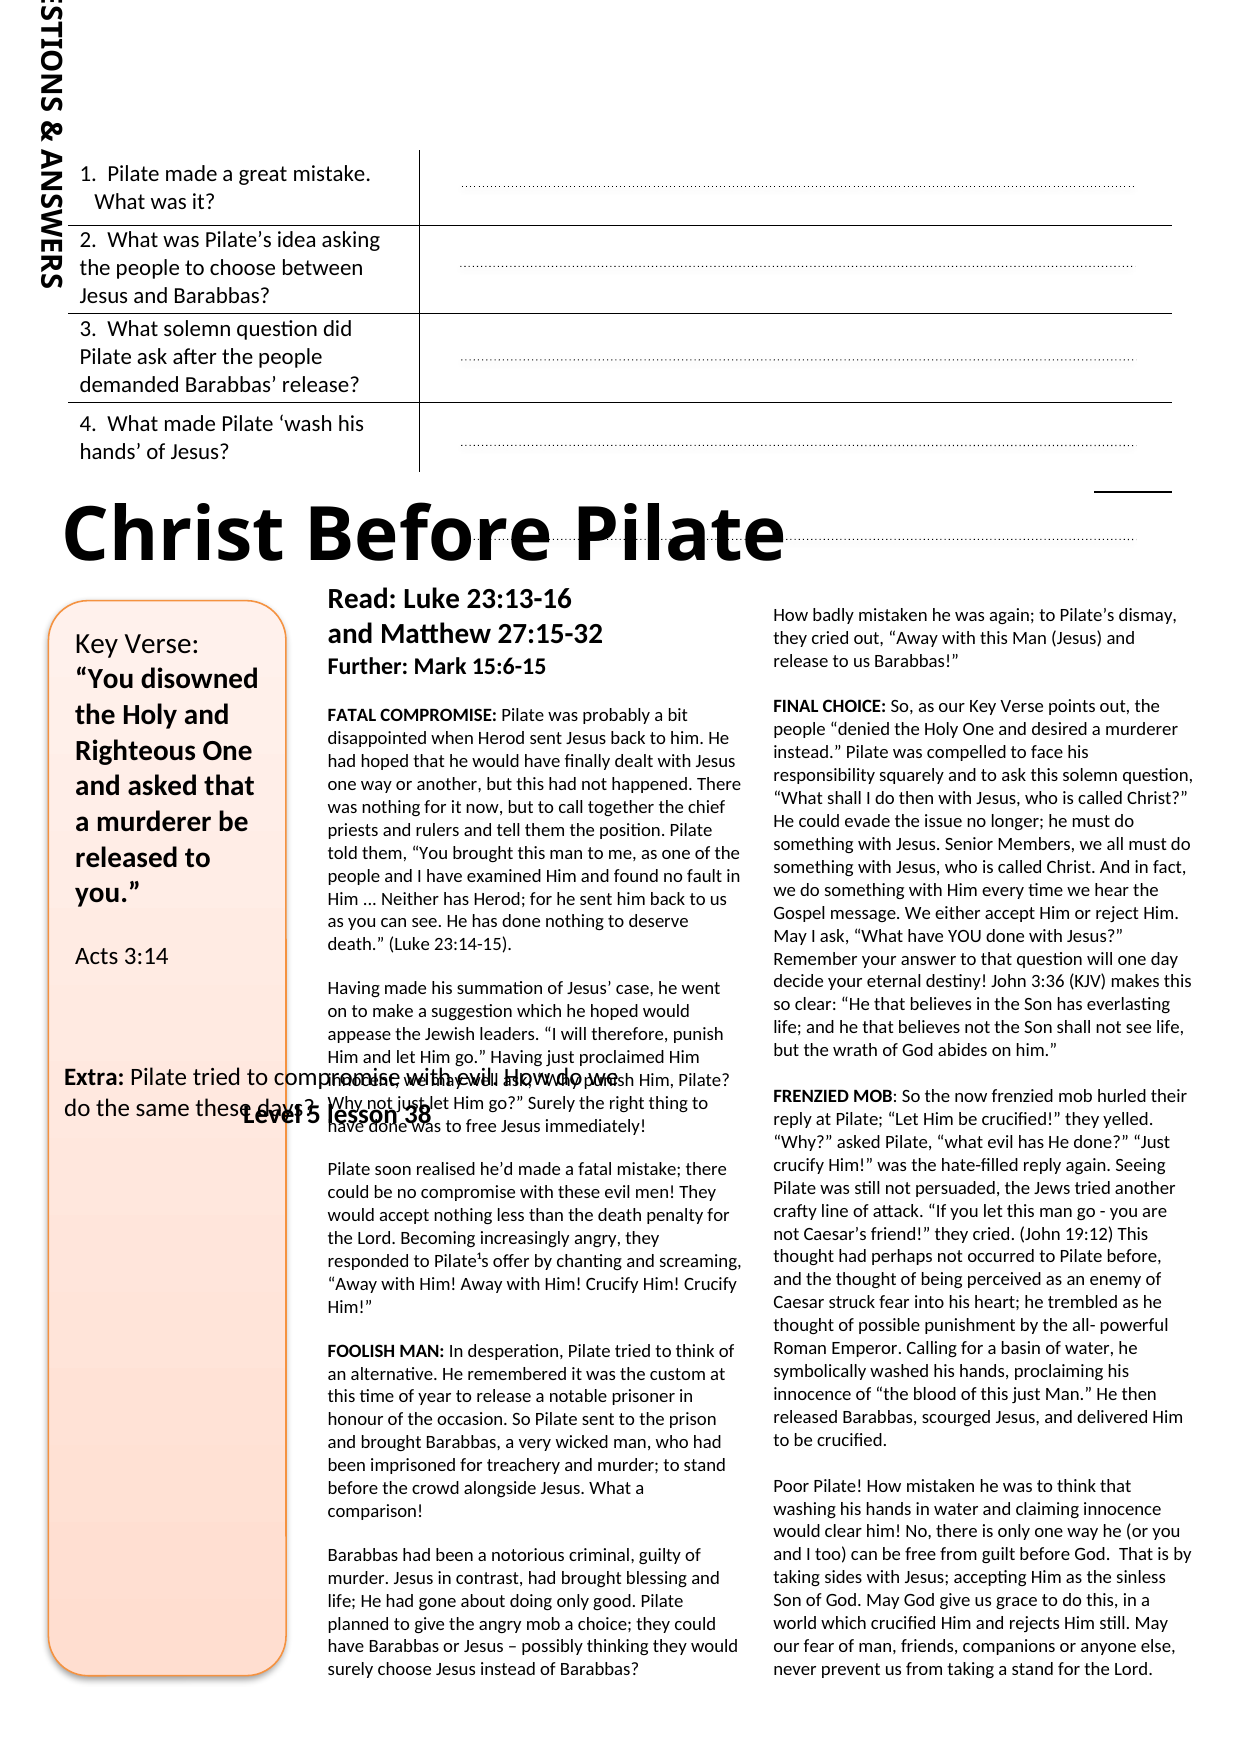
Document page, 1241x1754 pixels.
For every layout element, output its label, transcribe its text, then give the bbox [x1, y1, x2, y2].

table_cell 4. What made Pilate ‘wash his hands’ of Jesus? [68, 403, 419, 472]
table_header [420, 150, 1172, 224]
table_cell [420, 403, 1172, 491]
table_header 1. Pilate made a great mistake. What was it? [68, 150, 419, 224]
table_cell 2. What was Pilate’s idea asking the people to choose between Jesus and Barabbas? [68, 226, 419, 313]
table_cell 3. What solemn question did Pilate ask after the people demanded Barabbas’ release? [68, 314, 419, 402]
table_cell [1094, 493, 1172, 597]
table_cell [420, 226, 1172, 313]
table_cell [420, 314, 1172, 402]
